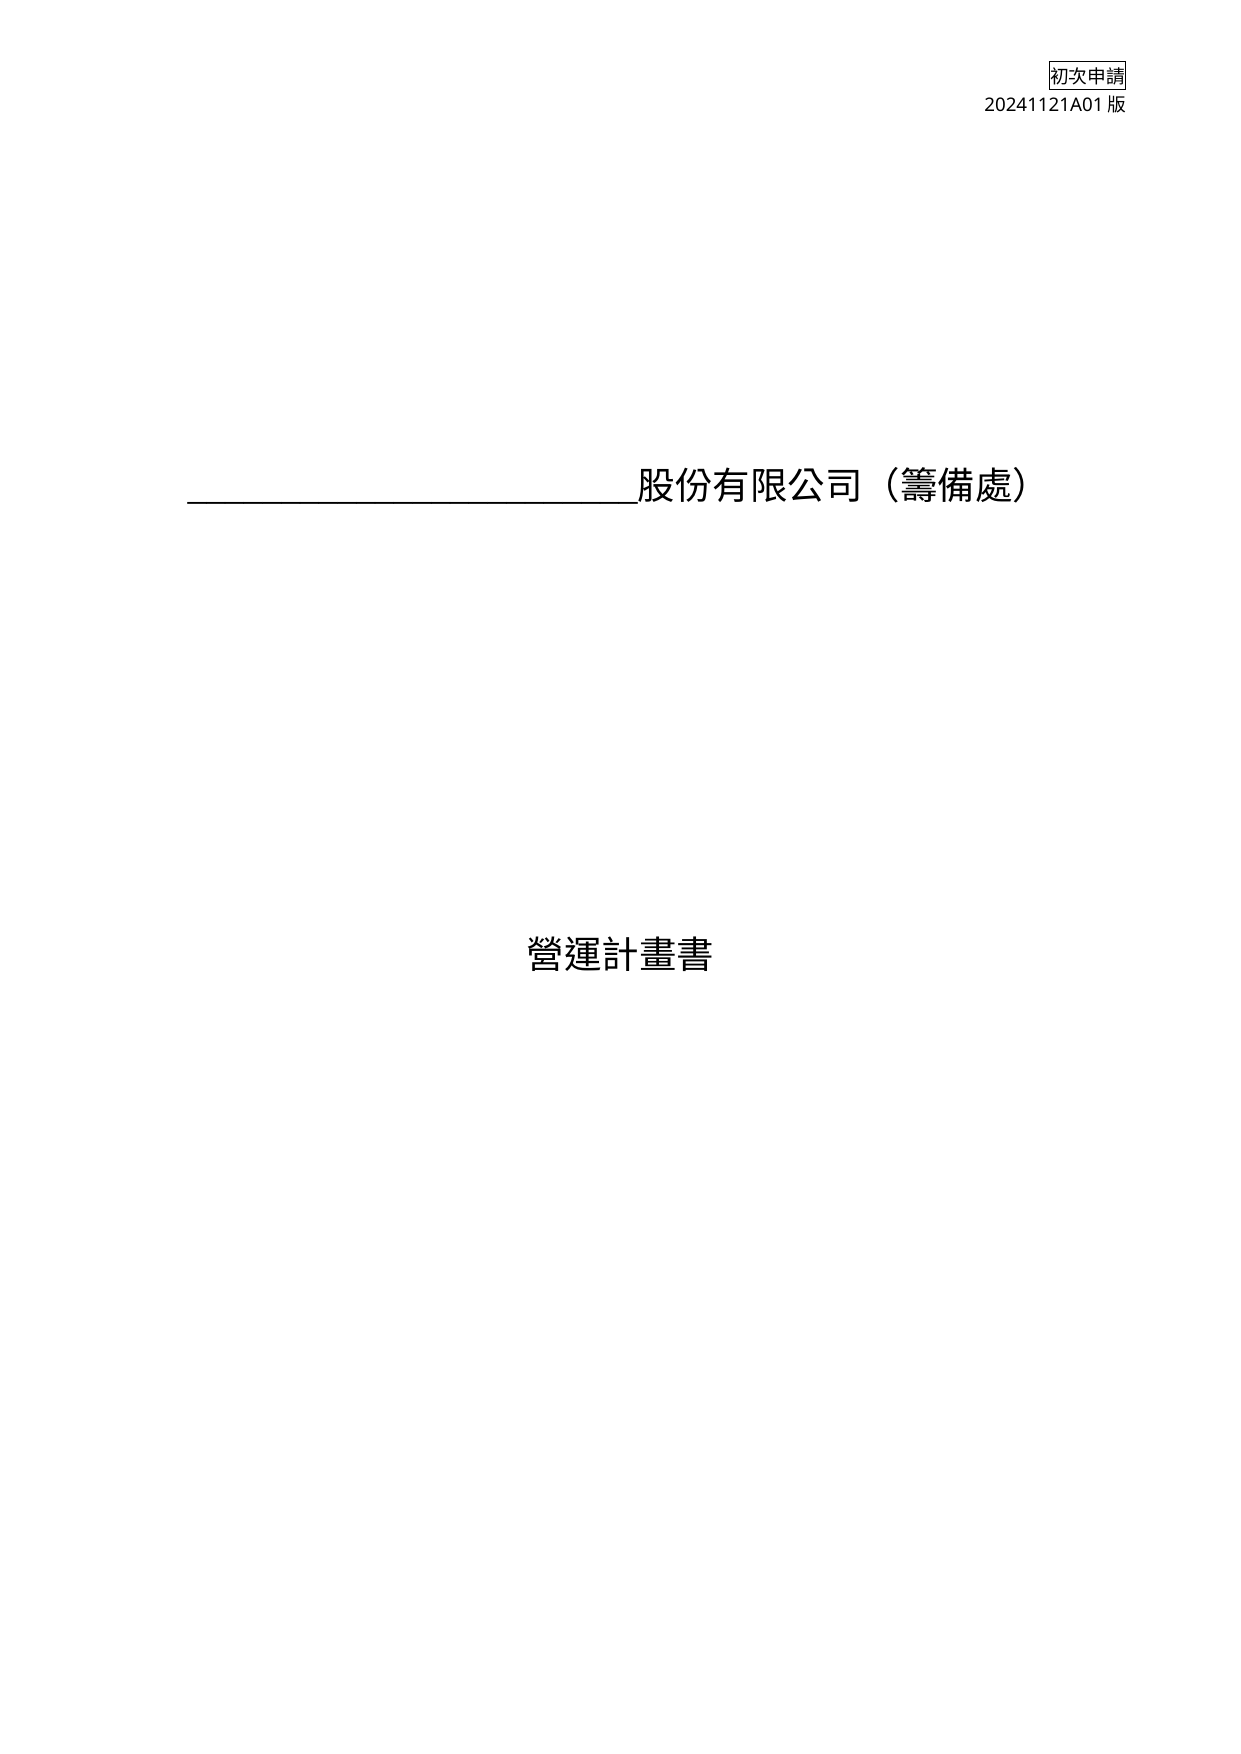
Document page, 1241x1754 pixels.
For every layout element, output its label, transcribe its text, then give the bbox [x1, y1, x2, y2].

text 營運計畫書 [187, 914, 1053, 989]
text ________________________股份有限公司（籌備處） [187, 446, 1053, 521]
